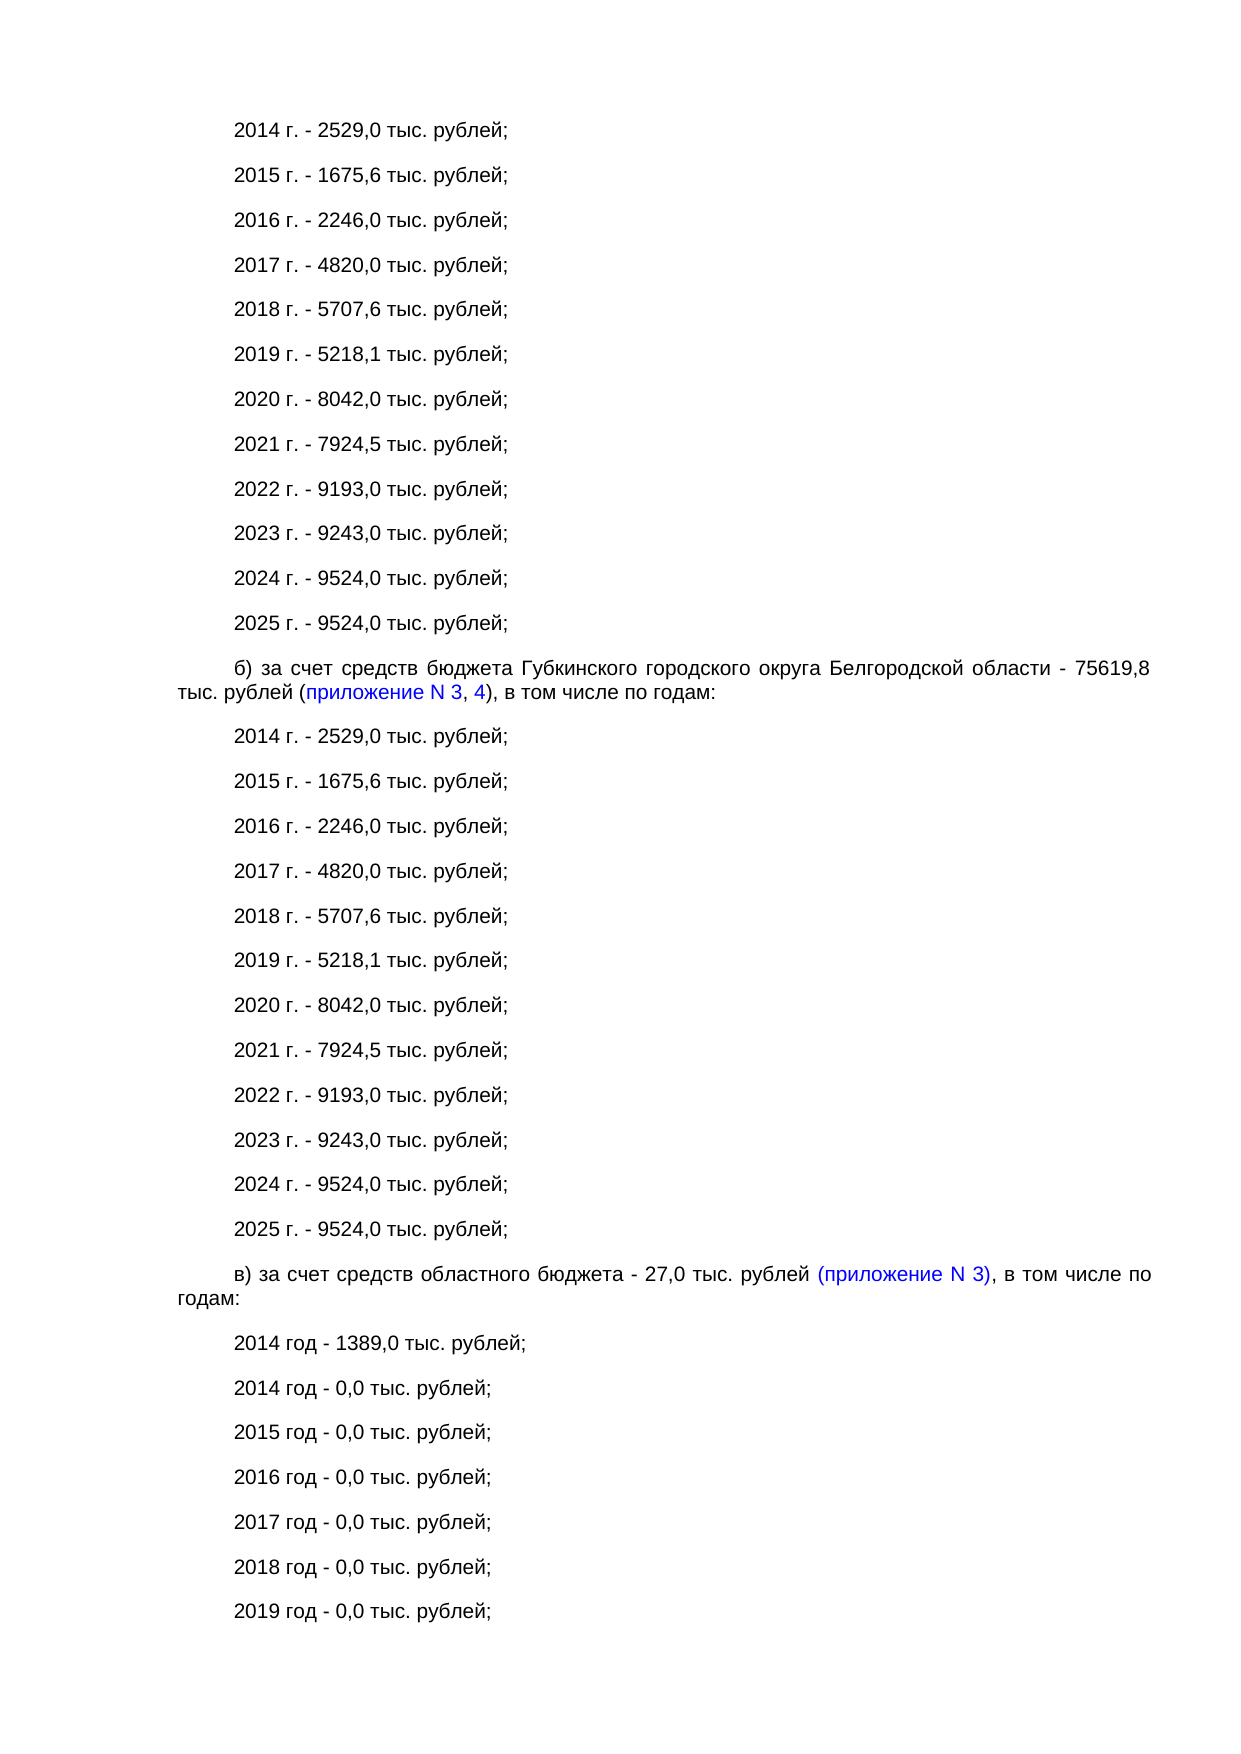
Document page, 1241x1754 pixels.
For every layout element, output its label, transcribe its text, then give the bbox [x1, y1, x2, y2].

text 2015 г. - 1675,6 тыс. рублей; [177, 163, 1152, 187]
text 2014 г. - 2529,0 тыс. рублей; [177, 118, 1152, 142]
text 2014 г. - 2529,0 тыс. рублей; [177, 724, 1152, 748]
text 2022 г. - 9193,0 тыс. рублей; [177, 1083, 1152, 1107]
text 2023 г. - 9243,0 тыс. рублей; [177, 521, 1152, 545]
text 2024 г. - 9524,0 тыс. рублей; [177, 1172, 1152, 1196]
text 2020 г. - 8042,0 тыс. рублей; [177, 993, 1152, 1017]
text 2018 г. - 5707,6 тыс. рублей; [177, 297, 1152, 321]
text 2016 год - 0,0 тыс. рублей; [177, 1465, 1152, 1489]
text 2017 г. - 4820,0 тыс. рублей; [177, 252, 1152, 276]
text 2019 г. - 5218,1 тыс. рублей; [177, 342, 1152, 366]
text 2017 г. - 4820,0 тыс. рублей; [177, 859, 1152, 883]
text 2018 год - 0,0 тыс. рублей; [177, 1554, 1152, 1578]
text 2016 г. - 2246,0 тыс. рублей; [177, 208, 1152, 232]
text 2021 г. - 7924,5 тыс. рублей; [177, 432, 1152, 456]
text в) за счет средств областного бюджета - 27,0 тыс. рублей (приложение N 3), в том числе по годам: [177, 1262, 1152, 1310]
text 2014 год - 0,0 тыс. рублей; [177, 1375, 1152, 1399]
text 2015 г. - 1675,6 тыс. рублей; [177, 769, 1152, 793]
text 2016 г. - 2246,0 тыс. рублей; [177, 814, 1152, 838]
text 2022 г. - 9193,0 тыс. рублей; [177, 476, 1152, 500]
text 2020 г. - 8042,0 тыс. рублей; [177, 387, 1152, 411]
text 2025 г. - 9524,0 тыс. рублей; [177, 611, 1152, 635]
text 2024 г. - 9524,0 тыс. рублей; [177, 566, 1152, 590]
text б) за счет средств бюджета Губкинского городского округа Белгородской области - 75619,8 тыс. рублей (приложение N 3, 4), в том числе по годам: [177, 656, 1152, 703]
text 2018 г. - 5707,6 тыс. рублей; [177, 903, 1152, 927]
text 2017 год - 0,0 тыс. рублей; [177, 1510, 1152, 1534]
text 2019 г. - 5218,1 тыс. рублей; [177, 948, 1152, 972]
text 2025 г. - 9524,0 тыс. рублей; [177, 1217, 1152, 1241]
text 2023 г. - 9243,0 тыс. рублей; [177, 1127, 1152, 1151]
text 2014 год - 1389,0 тыс. рублей; [177, 1331, 1152, 1354]
text 2019 год - 0,0 тыс. рублей; [177, 1599, 1152, 1623]
text 2015 год - 0,0 тыс. рублей; [177, 1420, 1152, 1444]
text 2021 г. - 7924,5 тыс. рублей; [177, 1038, 1152, 1062]
